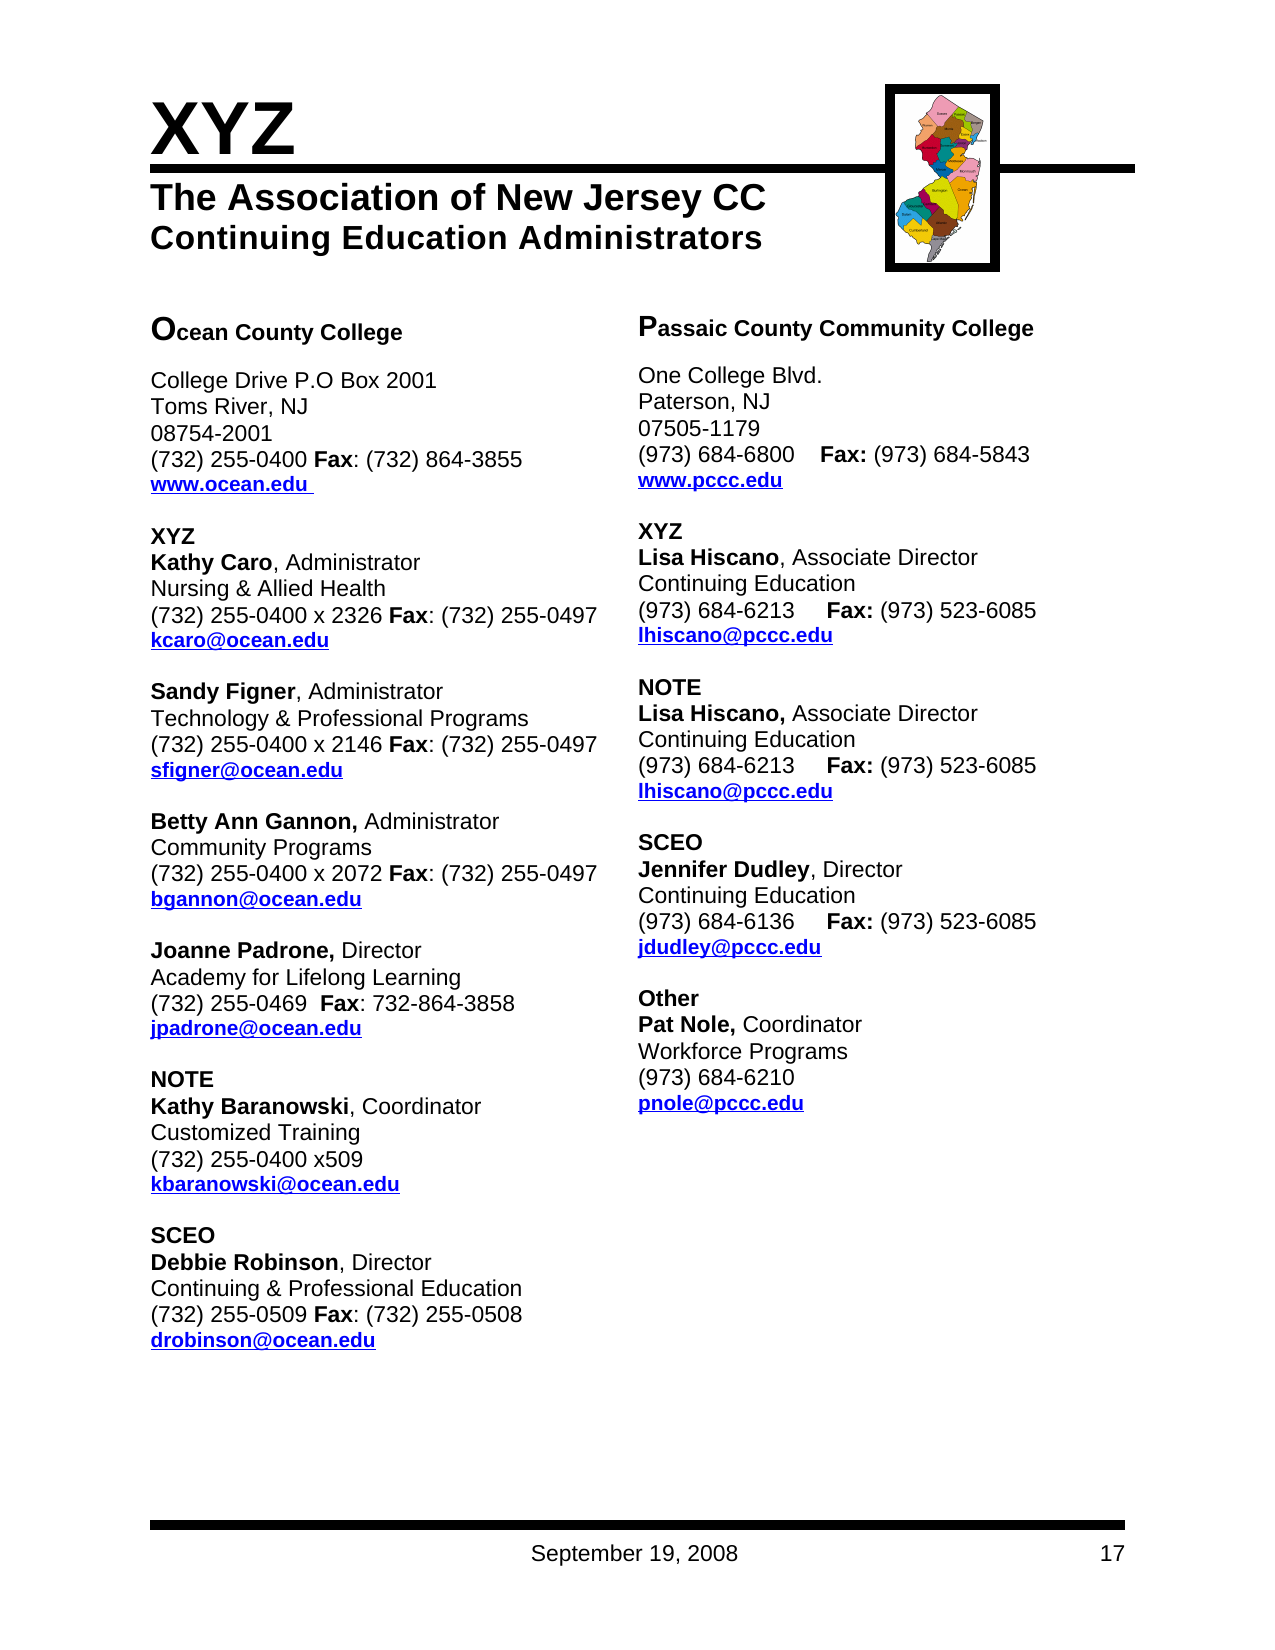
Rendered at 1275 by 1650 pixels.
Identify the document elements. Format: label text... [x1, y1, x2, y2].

table_header Ocean County College College Drive P.O Box 2001 Toms River, NJ 08754-2001 (732) 255-0400 Fax: (732) 864-3855 www.ocean.edu XYZ Kathy Caro, Administrator Nursing & Allied Health (732) 255-0400 x 2326 Fax: (732) 255-0497 kcaro@ocean.edu Sandy Figner, Administrator Technology & Professional Programs (732) 255-0400 x 2146 Fax: (732) 255-0497 sfigner@ocean.edu Betty Ann Gannon, Administrator Community Programs (732) 255-0400 x 2072 Fax: (732) 255-0497 bgannon@ocean.edu Joanne Padrone, Director Academy for Lifelong Learning (732) 255-0469 Fax: 732-864-3858 jpadrone@ocean.edu NOTE Kathy Baranowski, Coordinator Customized Training (732) 255-0400 x509 kbaranowski@ocean.edu SCEO Debbie Robinson, Director Continuing & Professional Education (732) 255-0509 Fax: (732) 255-0508 drobinson@ocean.edu [139, 309, 627, 1408]
table_header Passaic County Community College One College Blvd. Paterson, NJ 07505-1179 (973) 684-6800 Fax: (973) 684-5843 www.pccc.edu XYZ Lisa Hiscano, Associate Director Continuing Education (973) 684-6213 Fax: (973) 523-6085 lhiscano@pccc.edu NOTE Lisa Hiscano, Associate Director Continuing Education (973) 684-6213 Fax: (973) 523-6085 lhiscano@pccc.edu SCEO Jennifer Dudley, Director Continuing Education (973) 684-6136 Fax: (973) 523-6085 jdudley@pccc.edu Other Pat Nole, Coordinator Workforce Programs (973) 684-6210 pnole@pccc.edu [627, 309, 1107, 1408]
picture [895, 94, 990, 263]
